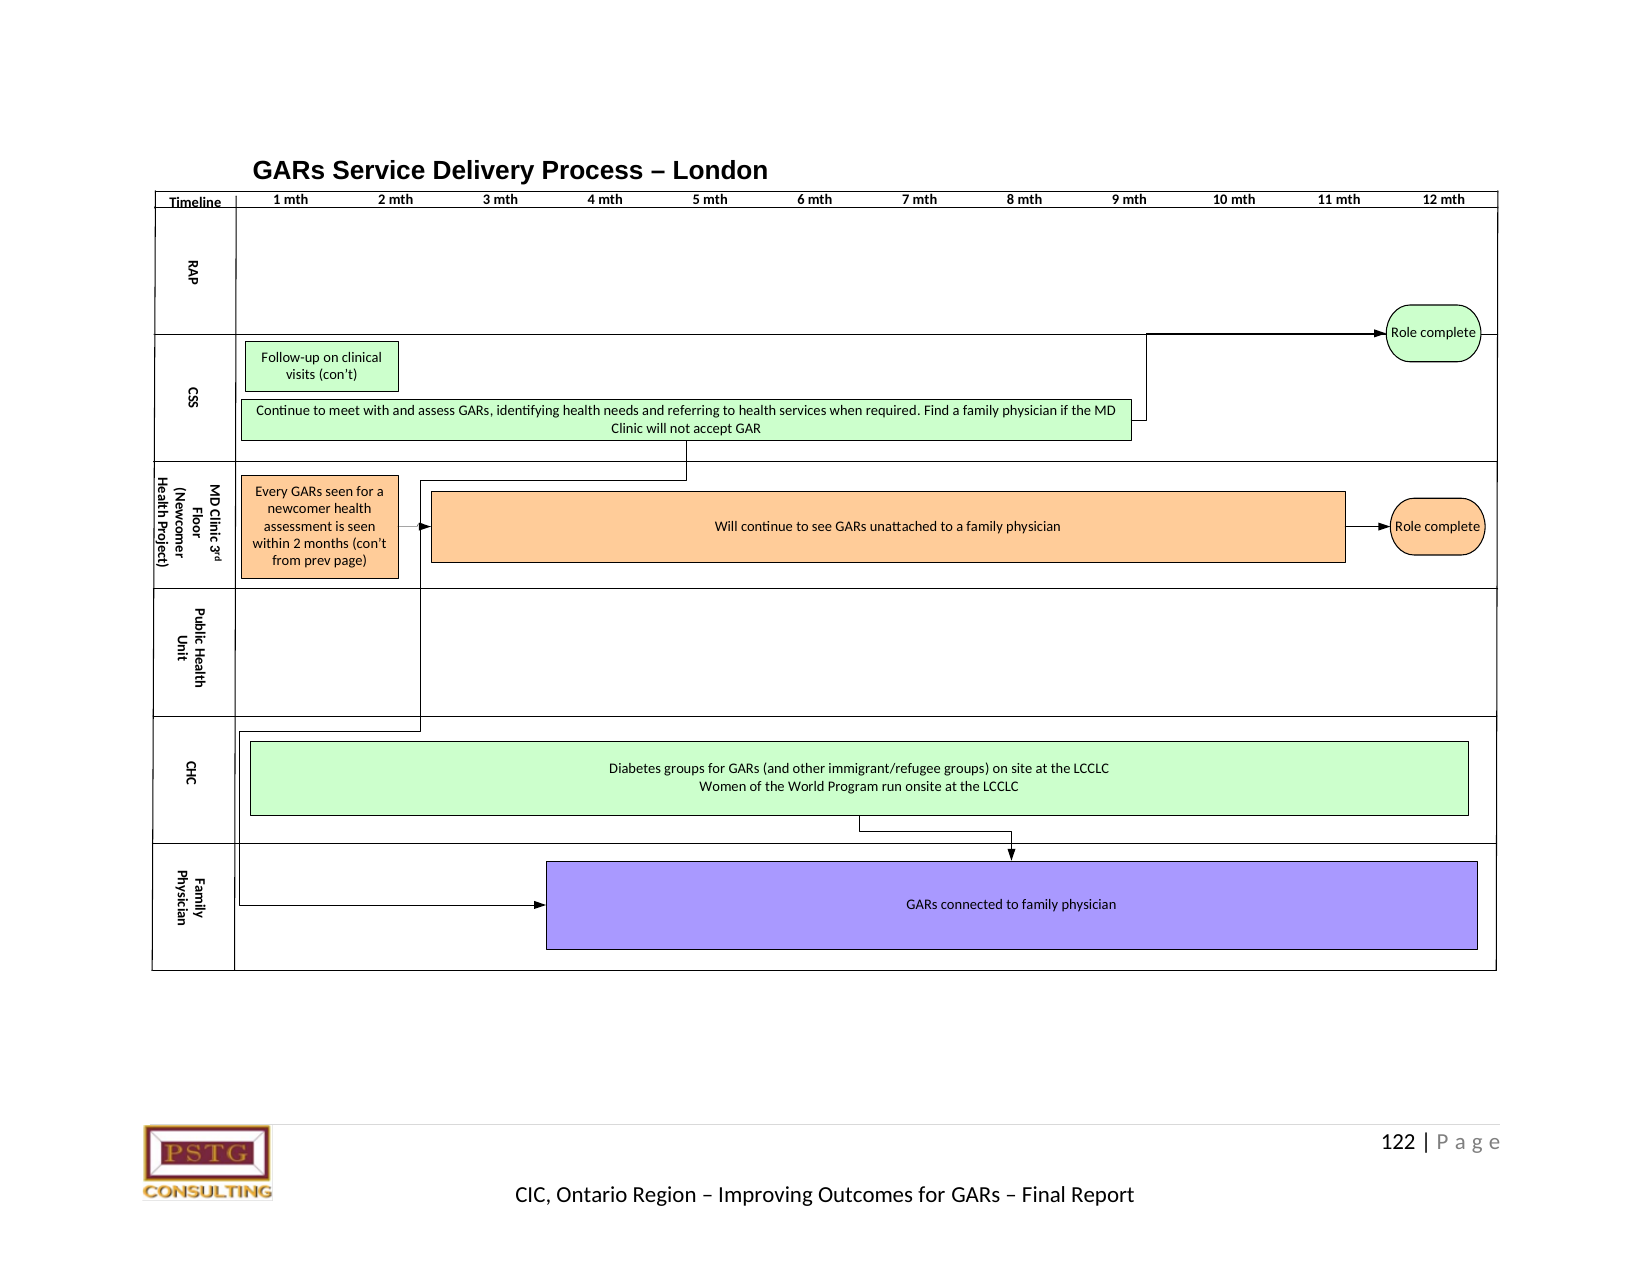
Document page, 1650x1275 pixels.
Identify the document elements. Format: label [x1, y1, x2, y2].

picture [142, 1125, 274, 1202]
